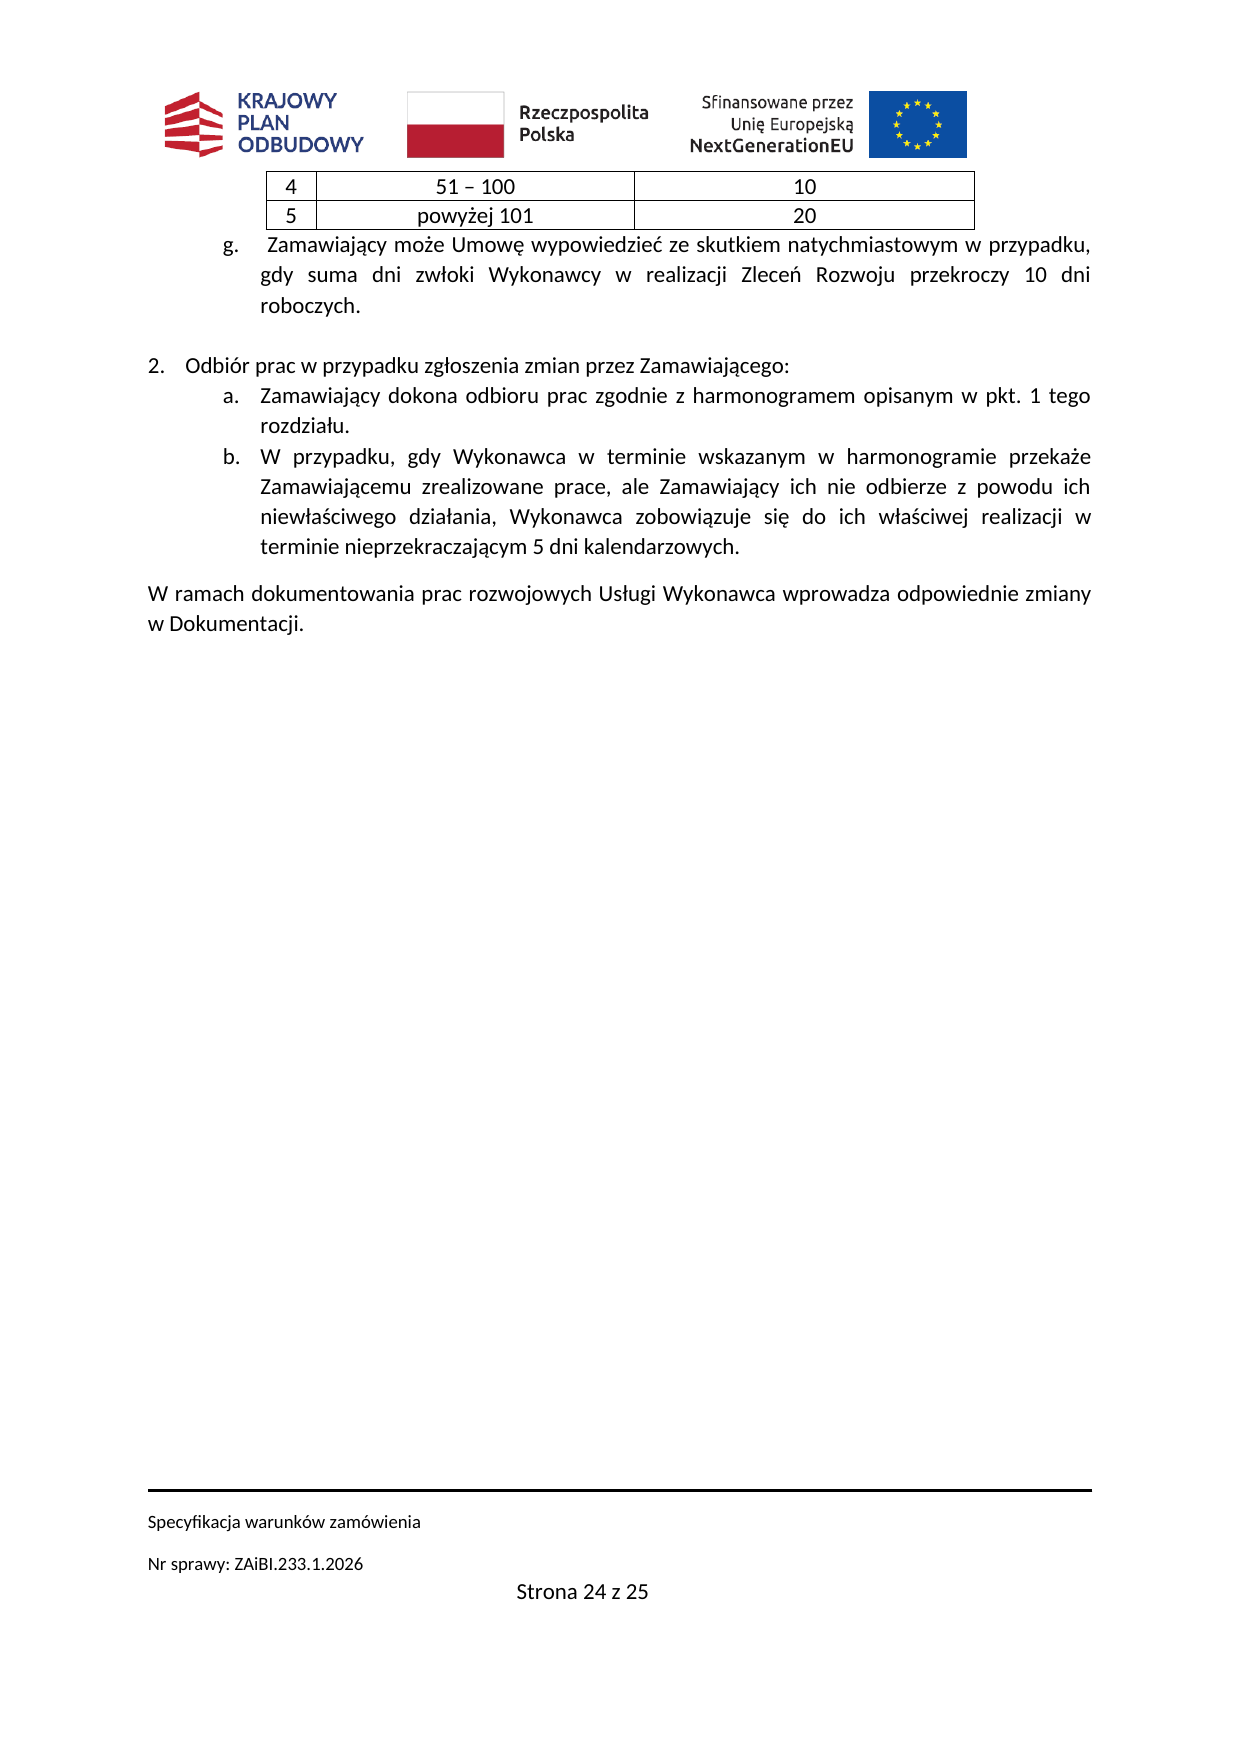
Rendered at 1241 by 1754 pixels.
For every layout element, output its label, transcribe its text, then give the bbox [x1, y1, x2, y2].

list W przypadku, gdy Wykonawca w terminie wskazanym w harmonogramie przekaże Zamawiającemu zrealizowane prace, ale Zamawiający ich nie odbierze z powodu ich niewłaściwego działania, Wykonawca zobowiązuje się do ich właściwej realizacji w terminie nieprzekraczającym 5 dni kalendarzowych. [223, 442, 1092, 561]
table_cell 20 [635, 201, 974, 229]
table_cell 5 [267, 201, 316, 229]
list Odbiór prac w przypadku zgłoszenia zmian przez Zamawiającego: [148, 351, 1092, 379]
table_cell 4 [267, 172, 316, 200]
list Zamawiający dokona odbioru prac zgodnie z harmonogramem opisanym w pkt. 1 tego rozdziału. [223, 381, 1092, 440]
list Zamawiający może Umowę wypowiedzieć ze skutkiem natychmiastowym w przypadku, gdy suma dni zwłoki Wykonawcy w realizacji Zleceń Rozwoju przekroczy 10 dni roboczych. [223, 230, 1092, 319]
table_cell 51 – 100 [317, 172, 634, 200]
table_cell powyżej 101 [317, 201, 634, 229]
text W ramach dokumentowania prac rozwojowych Usługi Wykonawca wprowadza odpowiednie zmiany w Dokumentacji. [148, 579, 1092, 638]
picture [147, 73, 986, 172]
table_cell 10 [635, 172, 974, 200]
